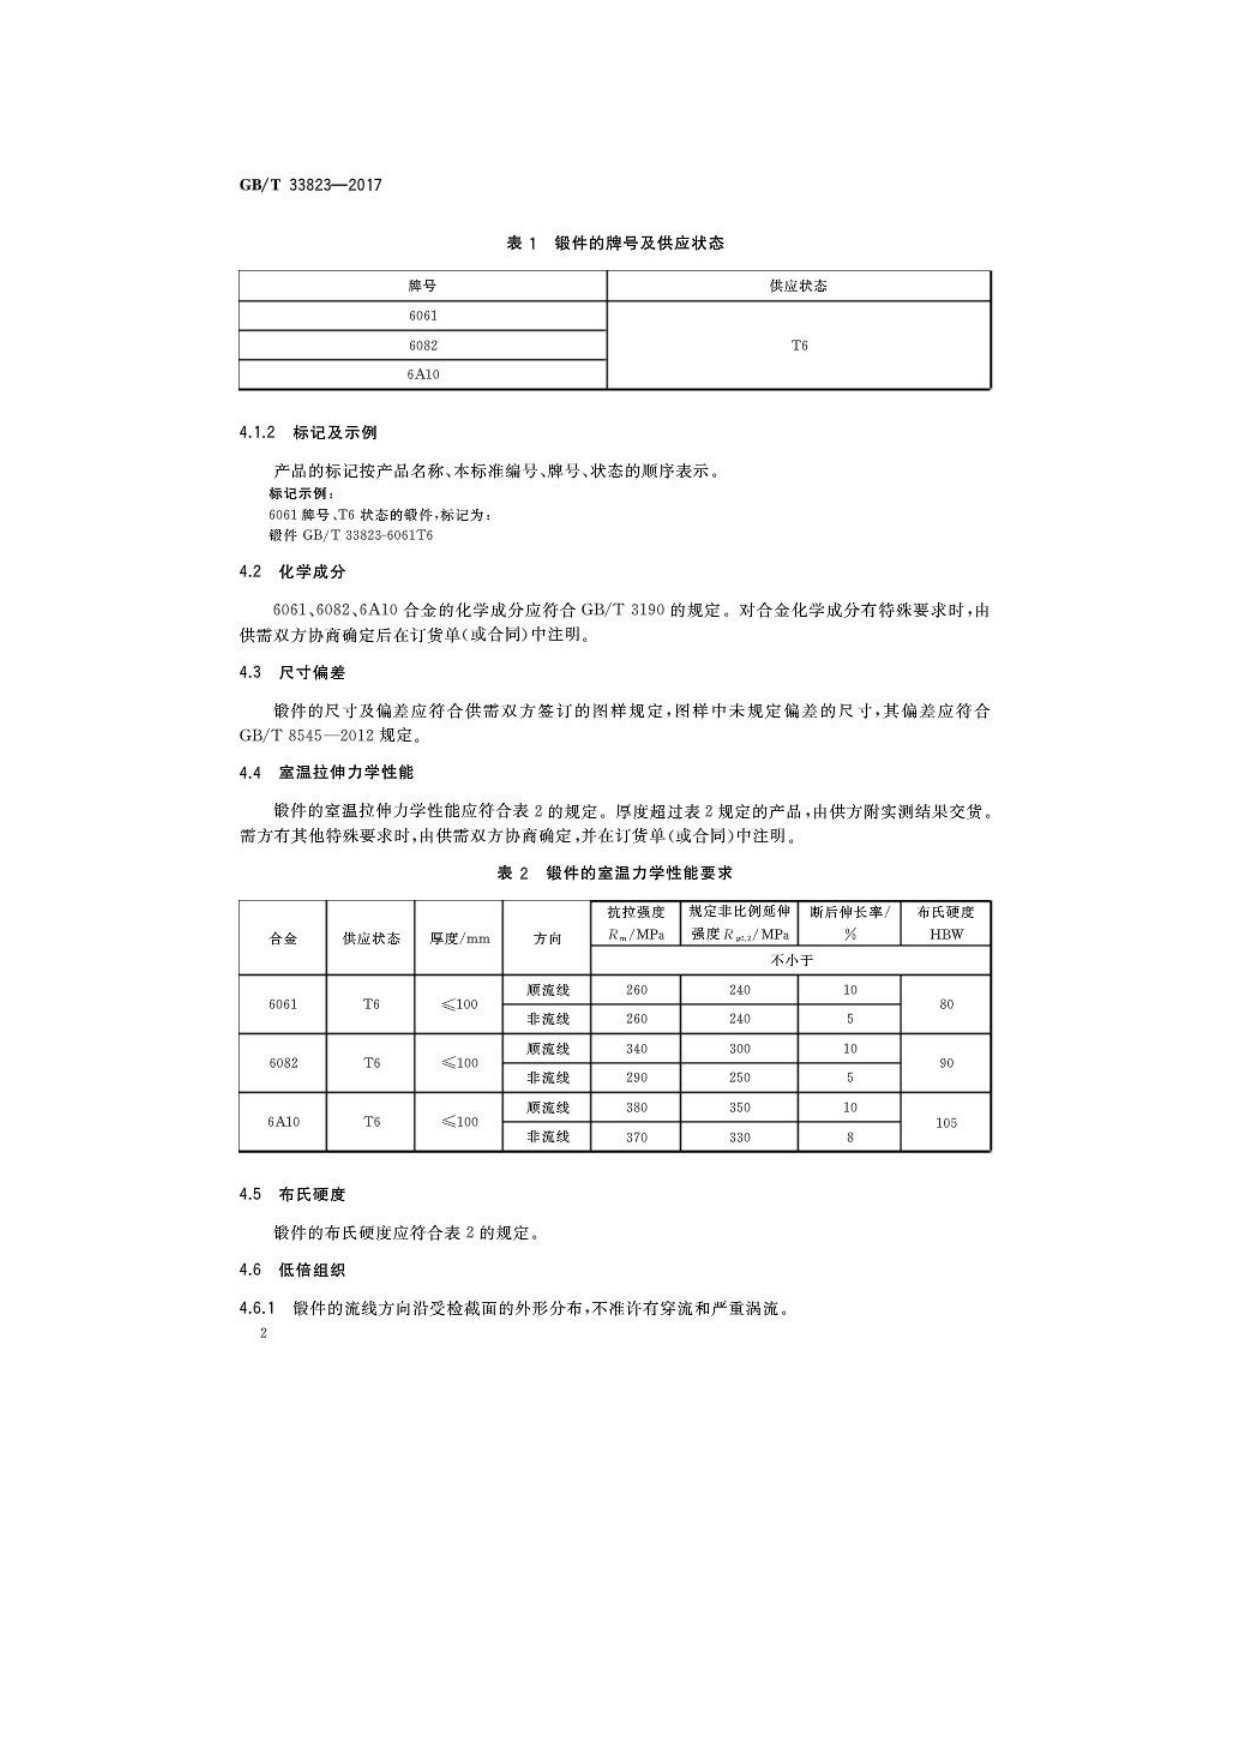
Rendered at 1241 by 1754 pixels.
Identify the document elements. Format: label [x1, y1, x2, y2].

picture [187, 162, 1052, 1368]
